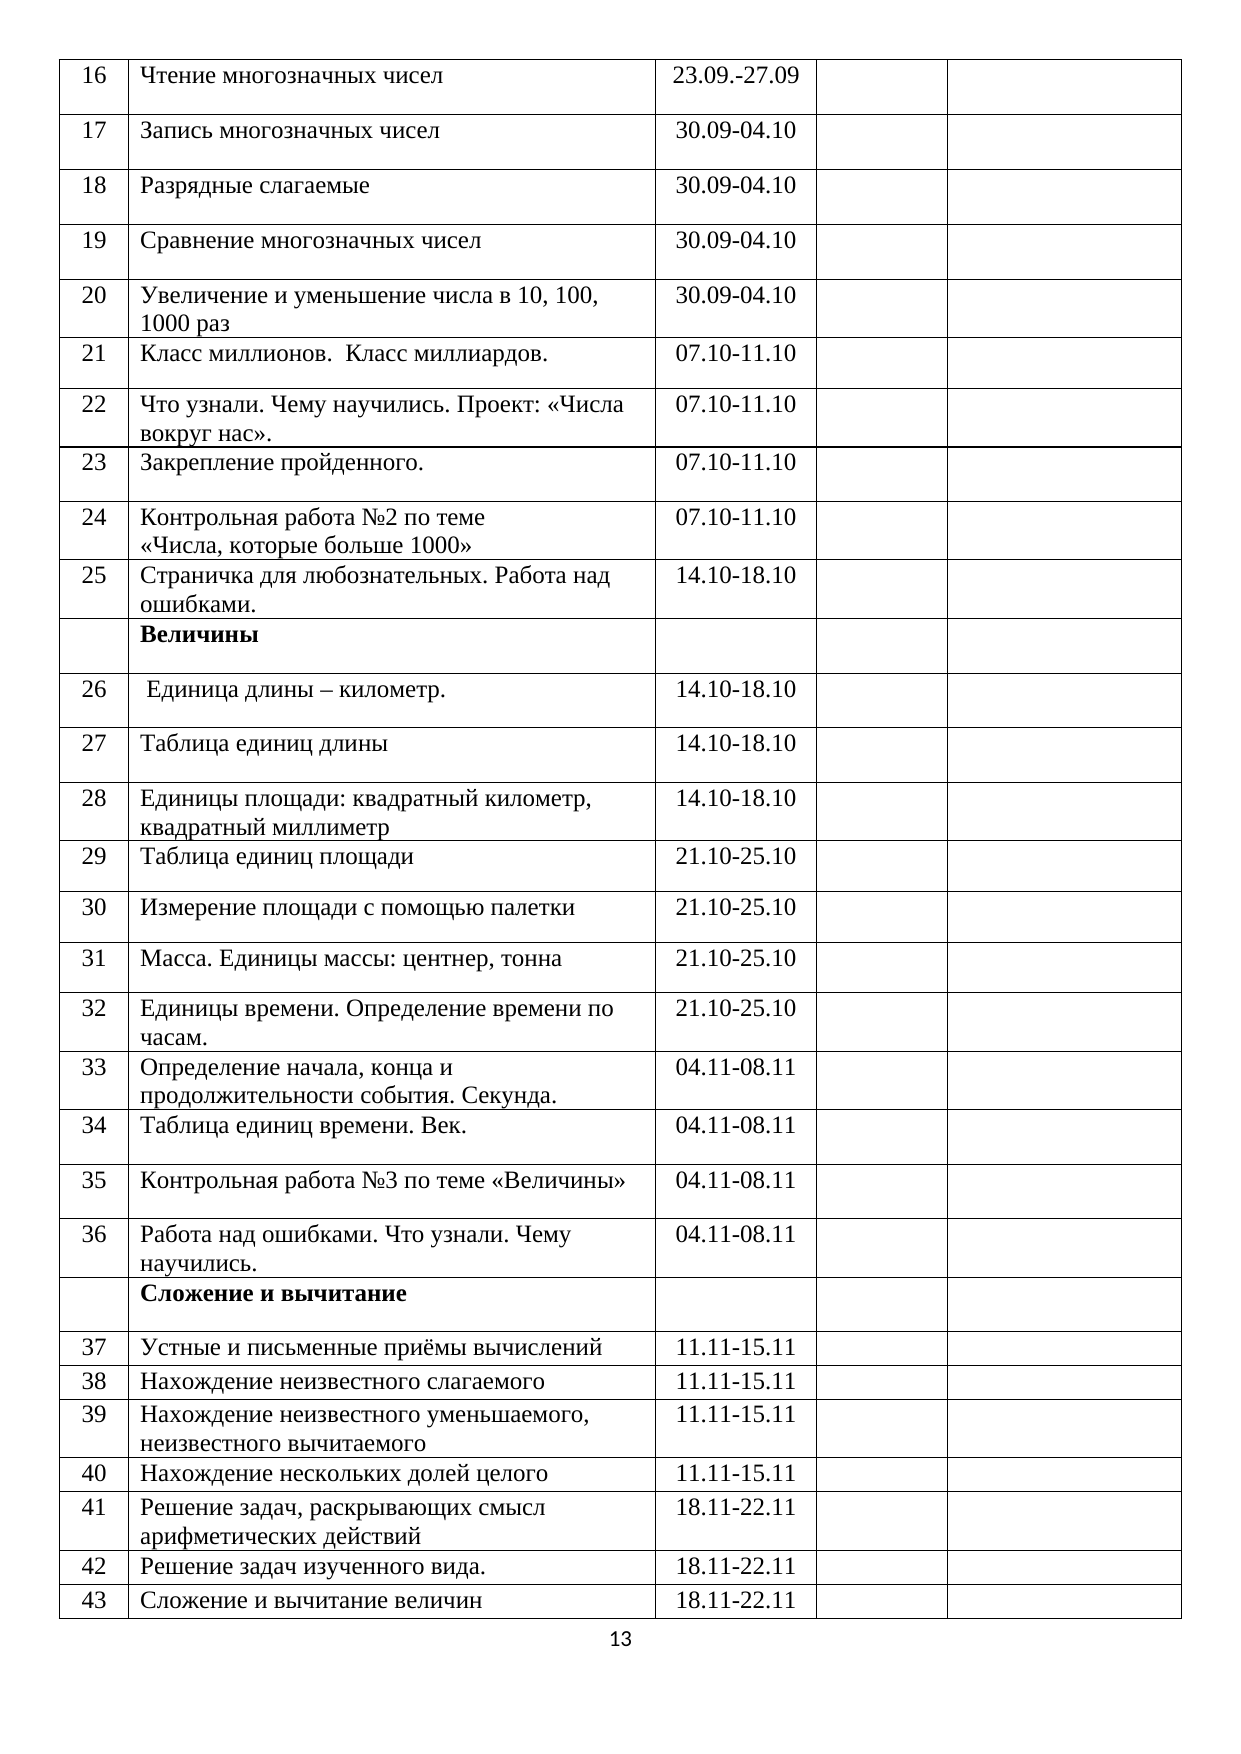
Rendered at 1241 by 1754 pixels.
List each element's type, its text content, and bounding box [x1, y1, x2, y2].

table_cell Определение начала, конца и продолжительности события. Секунда. [129, 1052, 655, 1109]
table_cell 14.10-18.10 [656, 783, 816, 840]
table_cell [817, 1165, 947, 1218]
table_cell [817, 280, 947, 337]
table_cell Разрядные слагаемые [129, 170, 655, 224]
table_cell 35 [60, 1165, 128, 1218]
table_cell Запись многозначных чисел [129, 115, 655, 169]
table_cell [948, 389, 1181, 446]
table_cell 34 [60, 1110, 128, 1164]
table_cell [817, 115, 947, 169]
table_cell [817, 1492, 947, 1550]
table_cell 24 [60, 502, 128, 559]
table_cell [948, 280, 1181, 337]
table_cell 39 [60, 1400, 128, 1457]
table_cell [948, 1585, 1181, 1618]
table_cell 17 [60, 115, 128, 169]
table_cell [948, 1110, 1181, 1164]
table_cell Чтение многозначных чисел [129, 60, 655, 114]
table_cell 40 [60, 1458, 128, 1491]
table_cell 42 [60, 1551, 128, 1584]
table_cell Закрепление пройденного. [129, 448, 655, 501]
table_cell [817, 841, 947, 891]
table_cell Устные и письменные приёмы вычислений [129, 1332, 655, 1365]
table_cell [948, 60, 1181, 114]
table_cell [817, 502, 947, 559]
table_cell 16 [60, 60, 128, 114]
table_cell [948, 1219, 1181, 1277]
table_cell 23 [60, 448, 128, 501]
table_cell 11.11-15.11 [656, 1400, 816, 1457]
table_cell 04.11-08.11 [656, 1165, 816, 1218]
table_cell [60, 619, 128, 673]
table_cell [948, 783, 1181, 840]
table_cell [948, 1400, 1181, 1457]
table_cell Контрольная работа №3 по теме «Величины» [129, 1165, 655, 1218]
table_cell Сравнение многозначных чисел [129, 225, 655, 279]
table_cell 37 [60, 1332, 128, 1365]
table_cell Таблица единиц времени. Век. [129, 1110, 655, 1164]
table_cell [817, 1585, 947, 1618]
table_cell Сложение и вычитание [129, 1278, 655, 1331]
table_cell 21.10-25.10 [656, 993, 816, 1051]
table_cell [817, 1110, 947, 1164]
table_cell 18.11-22.11 [656, 1585, 816, 1618]
table_cell [817, 783, 947, 840]
table_cell [817, 1219, 947, 1277]
table_cell [817, 1551, 947, 1584]
table_cell [656, 619, 816, 673]
table_cell [817, 674, 947, 727]
table_cell [948, 674, 1181, 727]
table_cell 21.10-25.10 [656, 892, 816, 942]
table_cell 18.11-22.11 [656, 1492, 816, 1550]
table_cell 11.11-15.11 [656, 1366, 816, 1398]
table_cell [817, 338, 947, 388]
table_cell 20 [60, 280, 128, 337]
table_cell [948, 115, 1181, 169]
table_cell [817, 560, 947, 618]
table_cell 14.10-18.10 [656, 728, 816, 782]
table_cell 30 [60, 892, 128, 942]
table_cell [948, 943, 1181, 992]
table_cell Масса. Единицы массы: центнер, тонна [129, 943, 655, 992]
table_cell [817, 728, 947, 782]
table_cell Страничка для любознательных. Работа над ошибками. [129, 560, 655, 618]
table_cell 38 [60, 1366, 128, 1398]
table_cell 43 [60, 1585, 128, 1618]
table_cell [948, 1278, 1181, 1331]
table_cell [948, 560, 1181, 618]
table_cell Единицы времени. Определение времени по часам. [129, 993, 655, 1051]
table_cell [817, 1278, 947, 1331]
table_cell [948, 993, 1181, 1051]
table_cell Нахождение нескольких долей целого [129, 1458, 655, 1491]
table_cell Сложение и вычитание величин [129, 1585, 655, 1618]
table_cell 27 [60, 728, 128, 782]
table_cell [948, 728, 1181, 782]
table_cell [948, 448, 1181, 501]
table_cell 21.10-25.10 [656, 943, 816, 992]
table_cell 07.10-11.10 [656, 502, 816, 559]
table_cell 14.10-18.10 [656, 560, 816, 618]
table_cell [948, 619, 1181, 673]
table_cell Таблица единиц длины [129, 728, 655, 782]
table_cell [948, 1366, 1181, 1398]
table_cell 18.11-22.11 [656, 1551, 816, 1584]
table_cell 33 [60, 1052, 128, 1109]
table_cell [817, 943, 947, 992]
table_cell Измерение площади с помощью палетки [129, 892, 655, 942]
table_cell 21.10-25.10 [656, 841, 816, 891]
table_cell 28 [60, 783, 128, 840]
table_cell 11.11-15.11 [656, 1458, 816, 1491]
table_cell [817, 389, 947, 446]
table_cell Нахождение неизвестного уменьшаемого, неизвестного вычитаемого [129, 1400, 655, 1457]
table_cell [948, 1052, 1181, 1109]
table_cell 22 [60, 389, 128, 446]
table_cell Решение задач, раскрывающих смысл арифметических действий [129, 1492, 655, 1550]
table_cell 31 [60, 943, 128, 992]
table_cell [656, 1278, 816, 1331]
table_cell 11.11-15.11 [656, 1332, 816, 1365]
table_cell [60, 1278, 128, 1331]
table_cell [948, 1332, 1181, 1365]
table_cell [817, 1458, 947, 1491]
table_cell [817, 1052, 947, 1109]
table_cell [948, 338, 1181, 388]
table_cell 18 [60, 170, 128, 224]
table_cell Единицы площади: квадратный километр, квадратный миллиметр [129, 783, 655, 840]
table_cell 07.10-11.10 [656, 448, 816, 501]
table_cell 21 [60, 338, 128, 388]
table_cell 23.09.-27.09 [656, 60, 816, 114]
table_cell 30.09-04.10 [656, 280, 816, 337]
table_cell [948, 225, 1181, 279]
table_cell [817, 1400, 947, 1457]
table_cell [817, 60, 947, 114]
table_cell 30.09-04.10 [656, 115, 816, 169]
table_cell 04.11-08.11 [656, 1219, 816, 1277]
table_cell 29 [60, 841, 128, 891]
table_cell Величины [129, 619, 655, 673]
table_cell 41 [60, 1492, 128, 1550]
table_cell 04.11-08.11 [656, 1052, 816, 1109]
table_cell [817, 170, 947, 224]
table_cell 07.10-11.10 [656, 338, 816, 388]
table_cell Решение задач изученного вида. [129, 1551, 655, 1584]
table_cell 19 [60, 225, 128, 279]
table_cell Нахождение неизвестного слагаемого [129, 1366, 655, 1398]
table_cell [948, 1165, 1181, 1218]
table_cell 30.09-04.10 [656, 170, 816, 224]
table_cell [948, 170, 1181, 224]
table_cell 30.09-04.10 [656, 225, 816, 279]
table_cell [948, 1551, 1181, 1584]
table_cell Работа над ошибками. Что узнали. Чему научились. [129, 1219, 655, 1277]
table_cell [817, 619, 947, 673]
table_cell 32 [60, 993, 128, 1051]
table_cell [817, 1366, 947, 1398]
table_cell [948, 1458, 1181, 1491]
table_cell 04.11-08.11 [656, 1110, 816, 1164]
table_cell 25 [60, 560, 128, 618]
table_cell [948, 502, 1181, 559]
table_cell 07.10-11.10 [656, 389, 816, 446]
table_cell [817, 225, 947, 279]
table_cell [817, 892, 947, 942]
table_cell [817, 448, 947, 501]
table_cell [948, 841, 1181, 891]
table_cell Класс миллионов. Класс миллиардов. [129, 338, 655, 388]
table_cell 26 [60, 674, 128, 727]
table_cell [817, 993, 947, 1051]
table_cell 36 [60, 1219, 128, 1277]
table_cell [948, 1492, 1181, 1550]
table_cell [948, 892, 1181, 942]
table_cell Увеличение и уменьшение числа в 10, 100, 1000 раз [129, 280, 655, 337]
table_cell Контрольная работа №2 по теме «Числа, которые больше 1000» [129, 502, 655, 559]
table_cell [817, 1332, 947, 1365]
table_cell 14.10-18.10 [656, 674, 816, 727]
table_cell Единица длины – километр. [129, 674, 655, 727]
table_cell Таблица единиц площади [129, 841, 655, 891]
table_cell Что узнали. Чему научились. Проект: «Числа вокруг нас». [129, 389, 655, 446]
